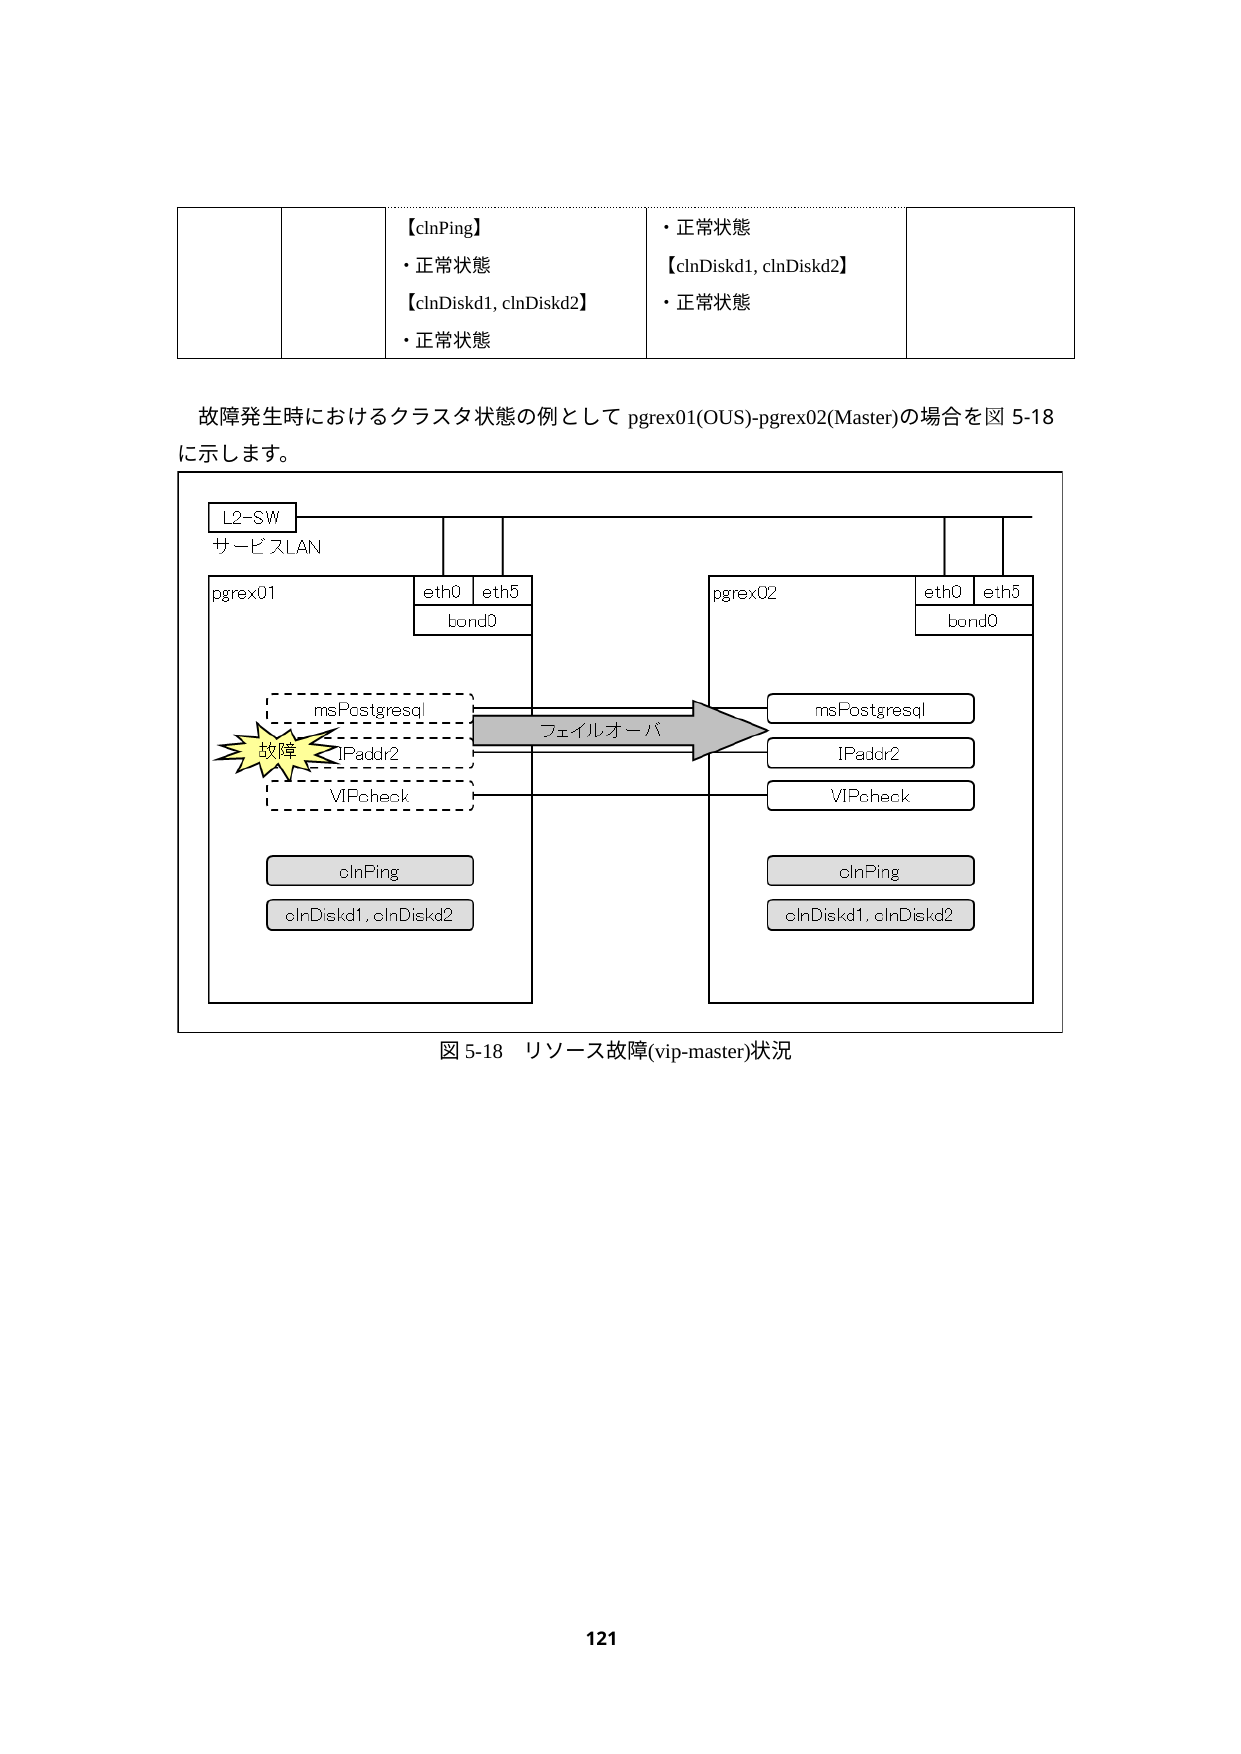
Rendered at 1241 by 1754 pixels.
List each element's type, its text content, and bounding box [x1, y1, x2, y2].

picture [177, 471, 1063, 1033]
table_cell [647, 207, 906, 358]
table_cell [386, 207, 646, 358]
